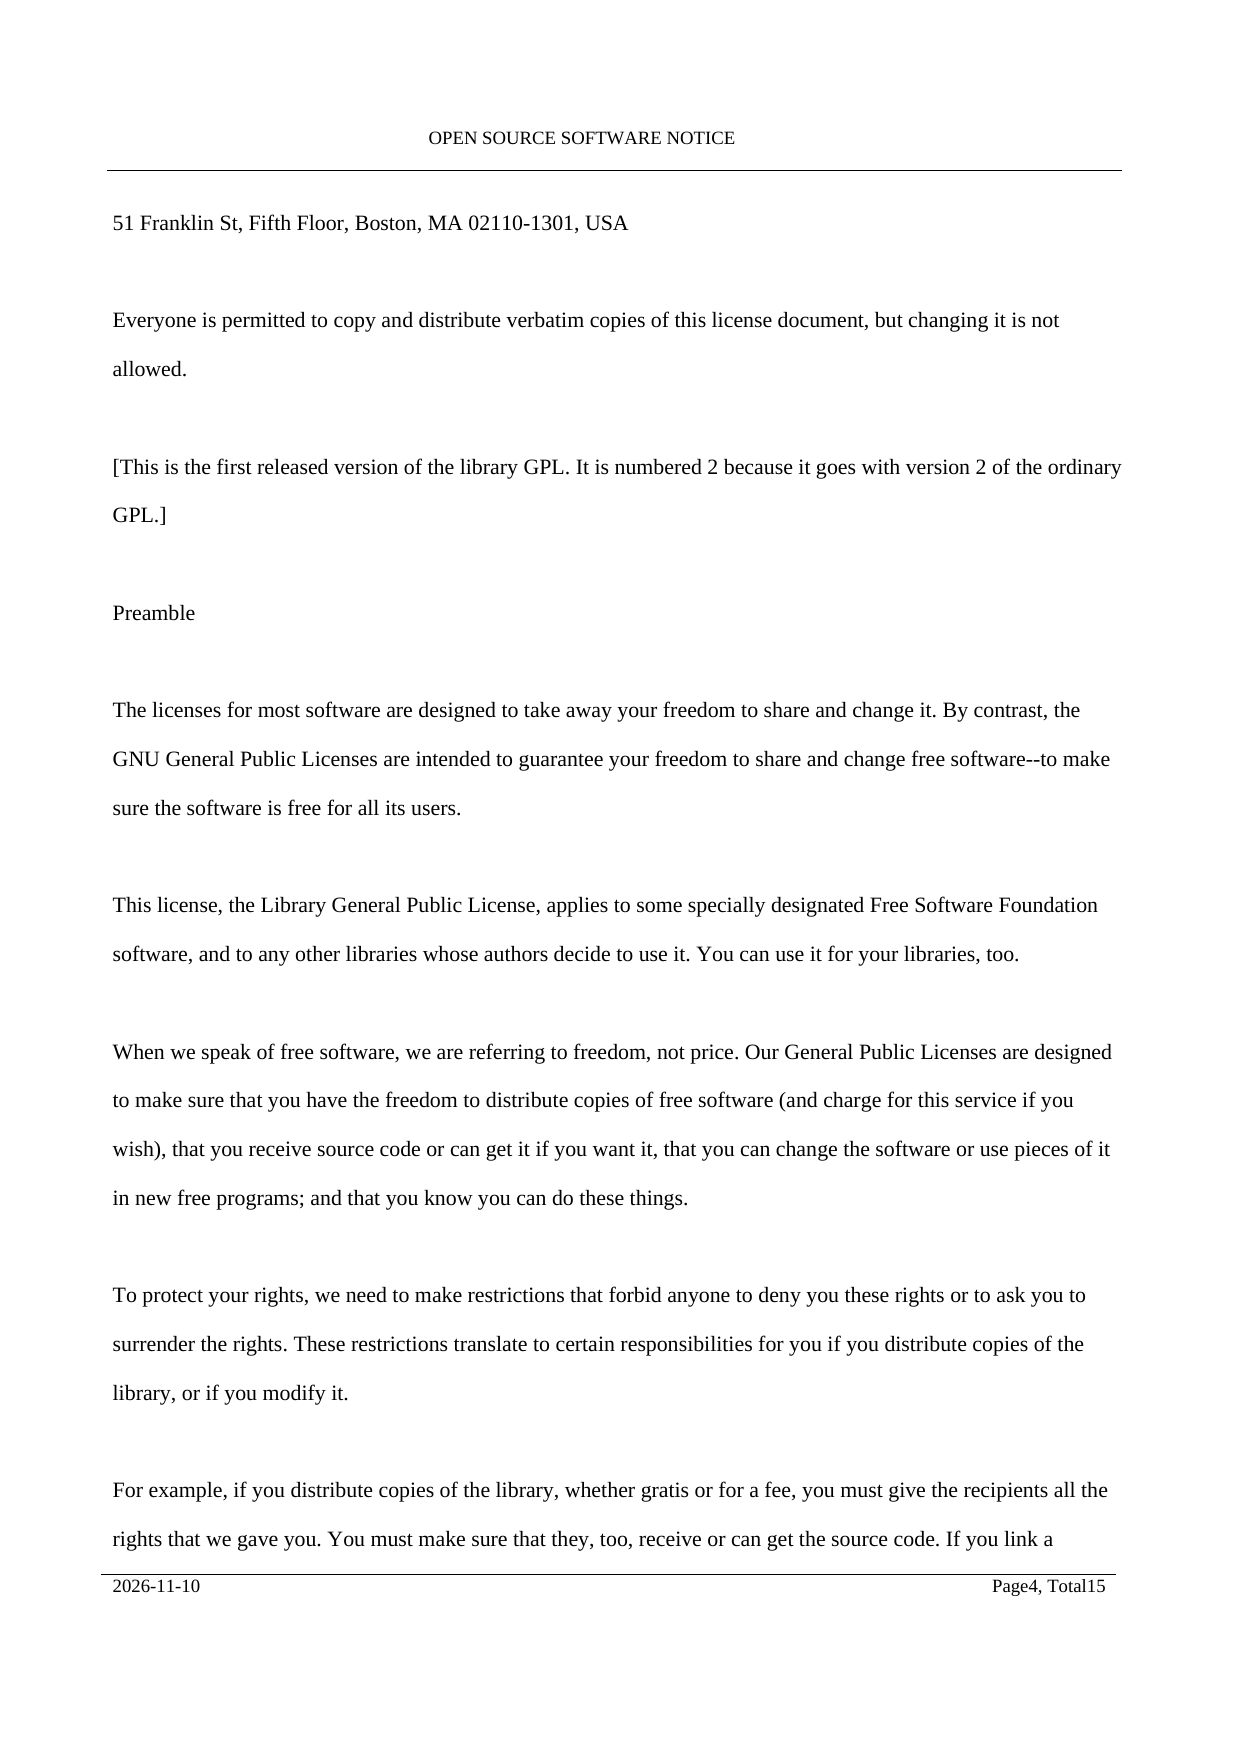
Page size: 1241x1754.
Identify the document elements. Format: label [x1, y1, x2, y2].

text [112, 206, 1128, 1555]
